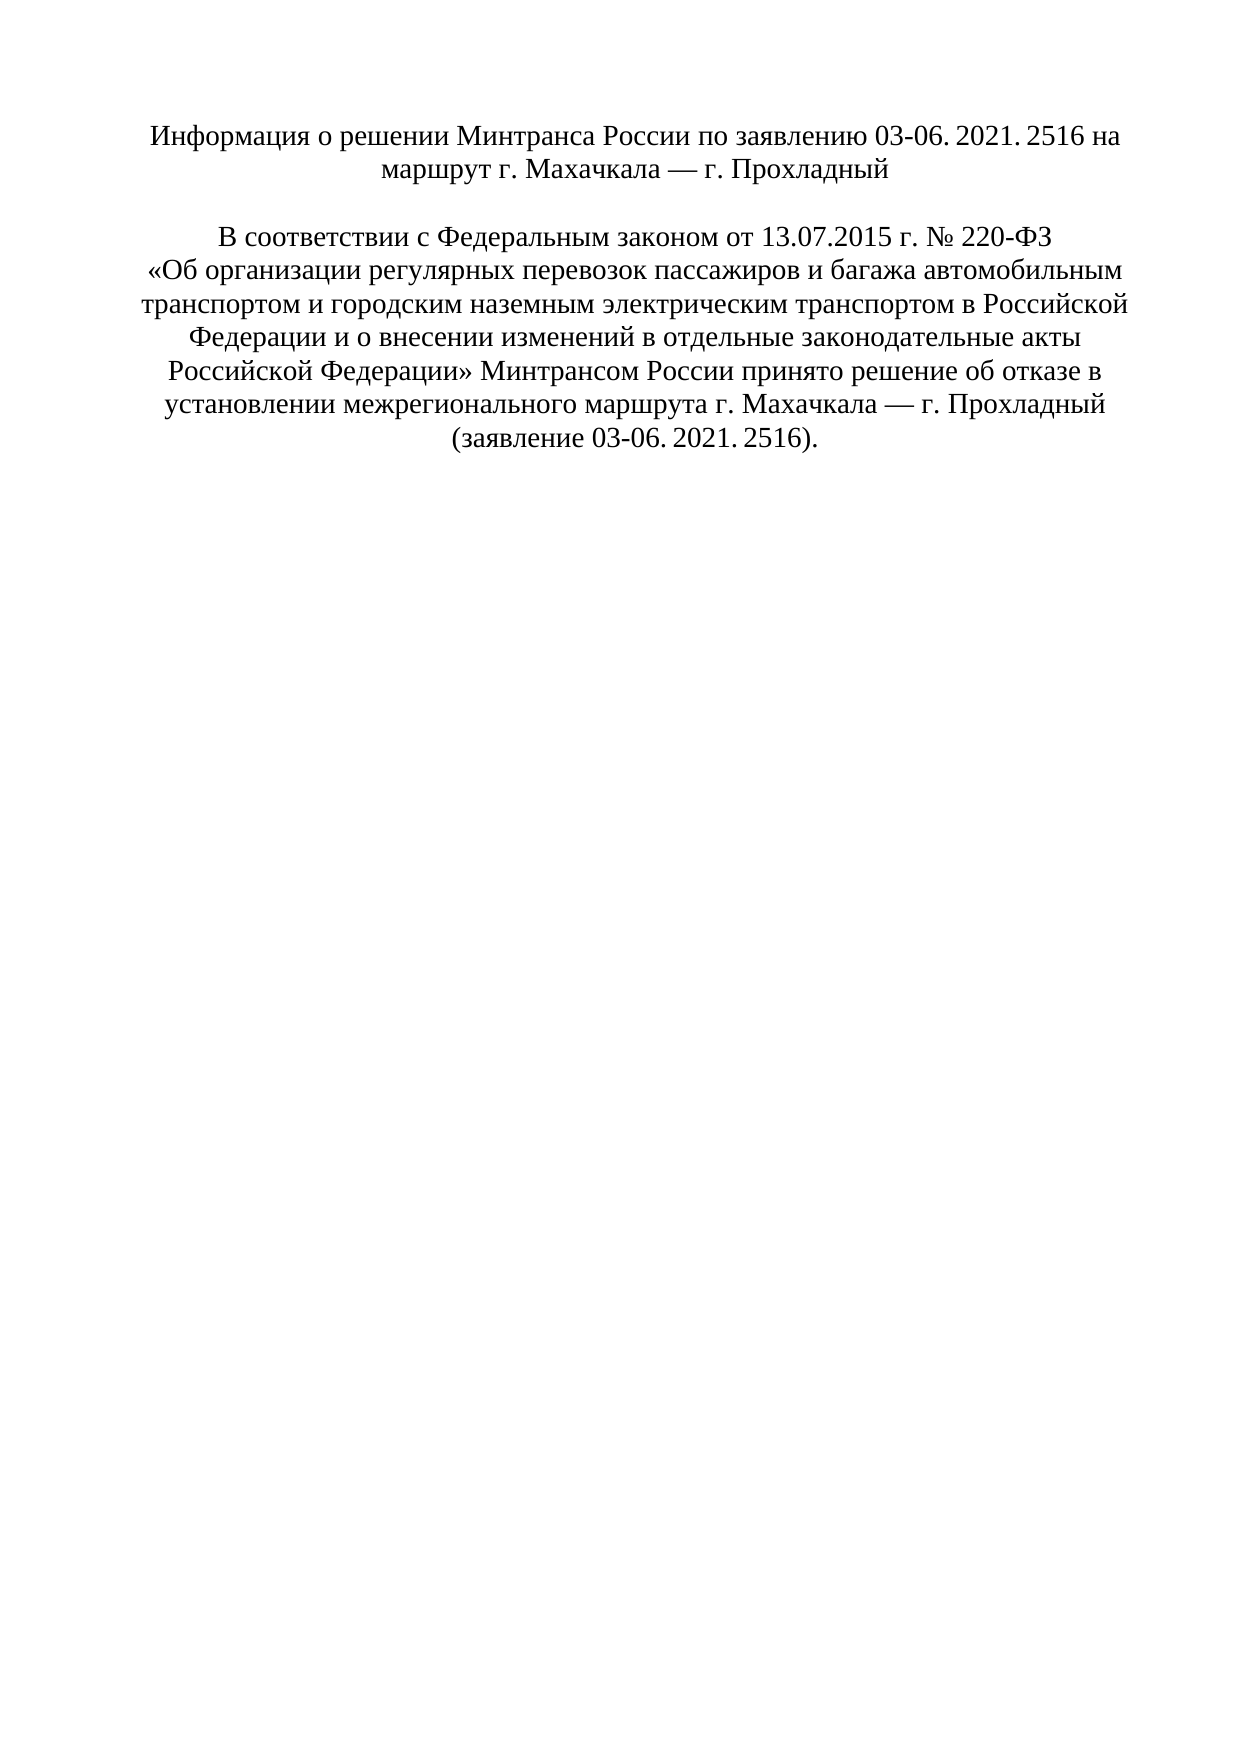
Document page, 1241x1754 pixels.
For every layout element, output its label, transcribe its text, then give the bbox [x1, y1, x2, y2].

text Информация о решении Минтранса России по заявлению 03-06. 2021. 2516 на маршрут г. Махачкала — г. Прохладный [118, 118, 1152, 185]
text В соответствии с Федеральным законом от 13.07.2015 г. № 220-ФЗ «Об организации регулярных перевозок пассажиров и багажа автомобильным транспортом и городским наземным электрическим транспортом в Российской Федерации и о внесении изменений в отдельные законодательные акты Российской Федерации» Минтрансом России принято решение об отказе в установлении межрегионального маршрута г. Махачкала — г. Прохладный (заявление 03-06. 2021. 2516). [118, 219, 1152, 453]
